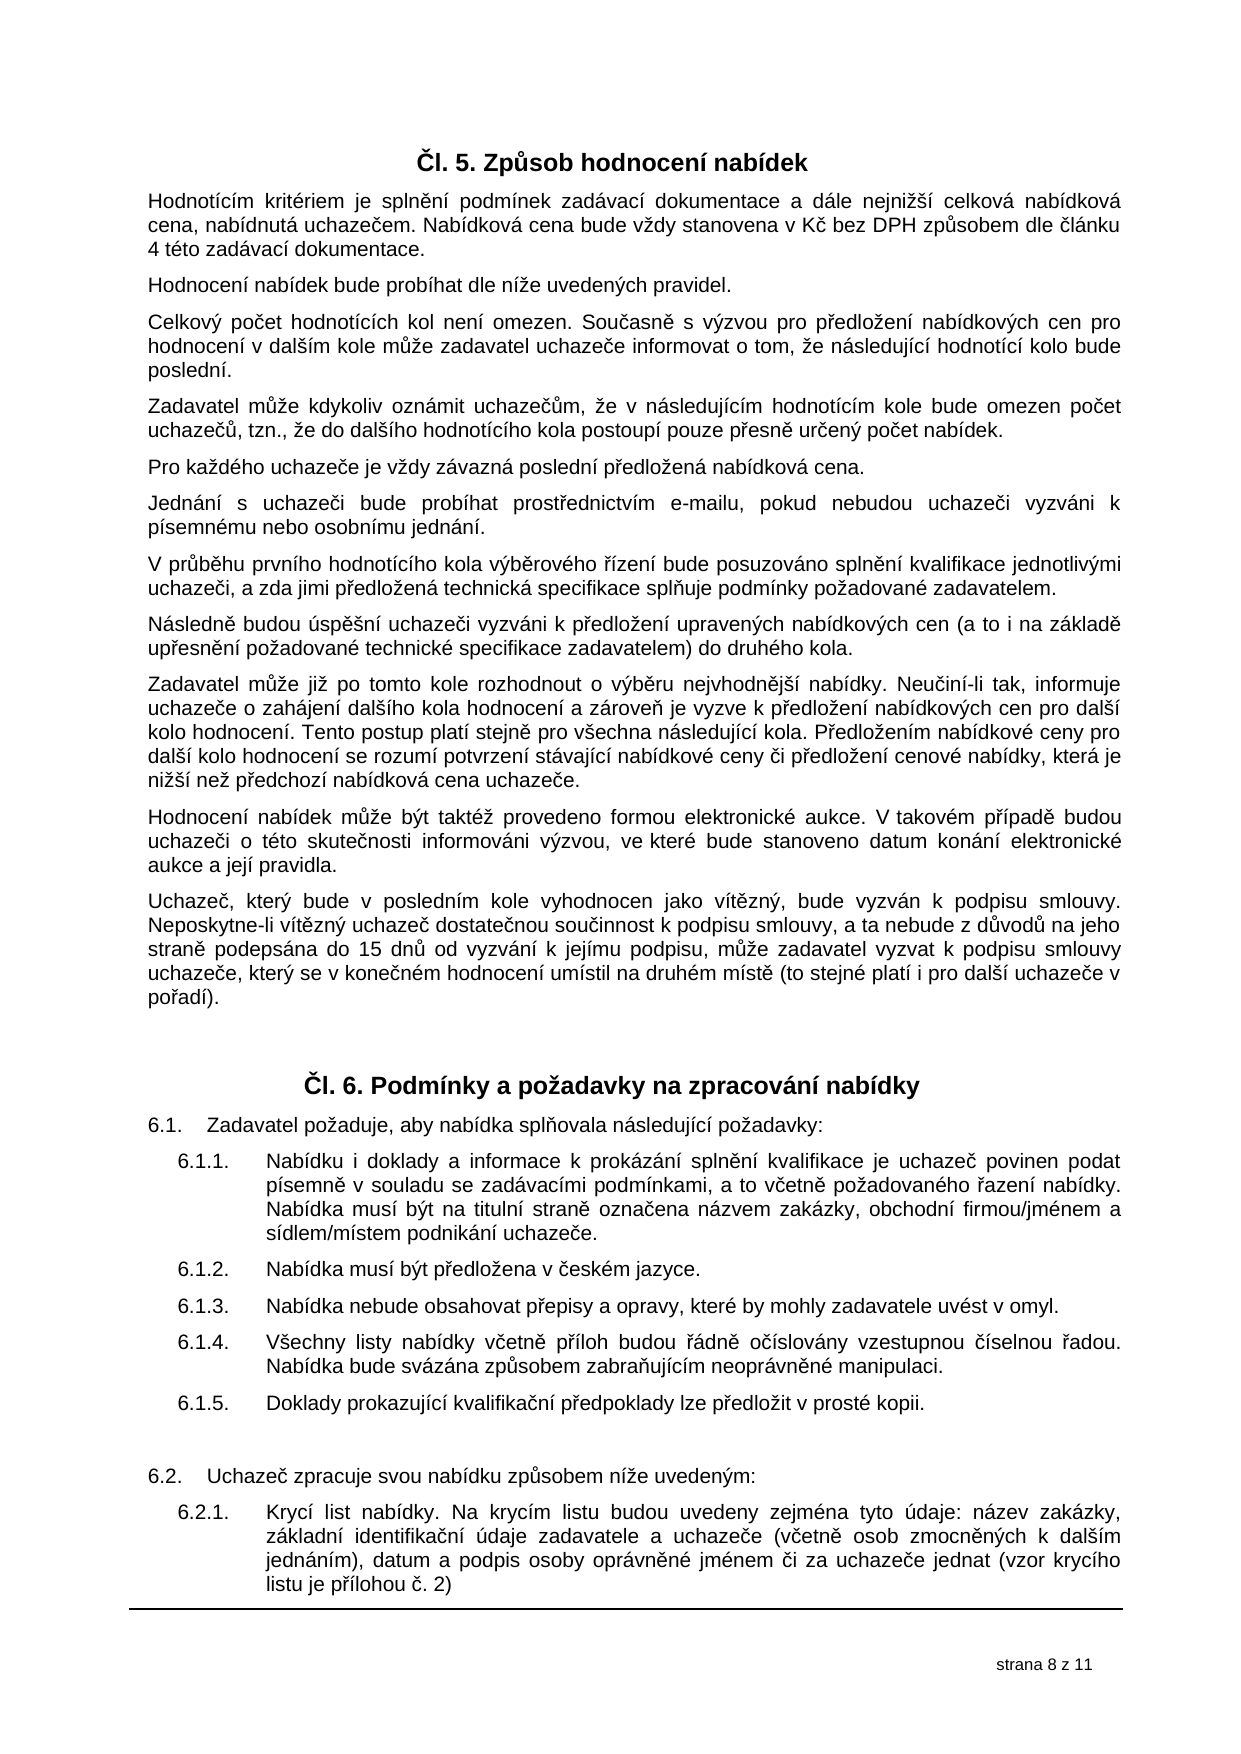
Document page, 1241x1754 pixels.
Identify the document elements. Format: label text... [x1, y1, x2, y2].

text Zadavatel může kdykoliv oznámit uchazečům, že v následujícím hodnotícím kole bude omezen počet uchazečů, tzn., že do dalšího hodnotícího kola postoupí pouze přesně určený počet nabídek. [148, 394, 1122, 442]
text Nabídka musí být předložena v českém jazyce. [177, 1257, 1122, 1281]
text Zadavatel může již po tomto kole rozhodnout o výběru nejvhodnější nabídky. Neučiní-li tak, informuje uchazeče o zahájení dalšího kola hodnocení a zároveň je vyzve k předložení nabídkových cen pro další kolo hodnocení. Tento postup platí stejně pro všechna následující kola. Předložením nabídkové ceny pro další kolo hodnocení se rozumí potvrzení stávající nabídkové ceny či předložení cenové nabídky, která je nižší než předchozí nabídková cena uchazeče. [148, 672, 1122, 792]
text Hodnotícím kritériem je splnění podmínek zadávací dokumentace a dále nejnižší celková nabídková cena, nabídnutá uchazečem. Nabídková cena bude vždy stanovena v Kč bez DPH způsobem dle článku 4 této zadávací dokumentace. [148, 189, 1122, 261]
text Podmínky a požadavky na zpracování nabídky [102, 1071, 1122, 1100]
text Krycí list nabídky. Na krycím listu budou uvedeny zejména tyto údaje: název zakázky, základní identifikační údaje zadavatele a uchazeče (včetně osob zmocněných k dalším jednáním), datum a podpis osoby oprávněné jménem či za uchazeče jednat (vzor krycího listu je přílohou č. 2) [177, 1500, 1122, 1596]
text V průběhu prvního hodnotícího kola výběrového řízení bude posuzováno splnění kvalifikace jednotlivými uchazeči, a zda jimi předložená technická specifikace splňuje podmínky požadované zadavatelem. [148, 551, 1122, 599]
text Všechny listy nabídky včetně příloh budou řádně očíslovány vzestupnou číselnou řadou. Nabídka bude svázána způsobem zabraňujícím neoprávněné manipulaci. [177, 1330, 1122, 1378]
text Uchazeč zpracuje svou nabídku způsobem níže uvedeným: [148, 1463, 1122, 1487]
text Uchazeč, který bude v posledním kole vyhodnocen jako vítězný, bude vyzván k podpisu smlouvy. Neposkytne-li vítězný uchazeč dostatečnou součinnost k podpisu smlouvy, a ta nebude z důvodů na jeho straně podepsána do 15 dnů od vyzvání k jejímu podpisu, může zadavatel vyzvat k podpisu smlouvy uchazeče, který se v konečném hodnocení umístil na druhém místě (to stejné platí i pro další uchazeče v pořadí). [148, 889, 1122, 1009]
text Způsob hodnocení nabídek [102, 148, 1122, 176]
text Celkový počet hodnotících kol není omezen. Současně s výzvou pro předložení nabídkových cen pro hodnocení v dalším kole může zadavatel uchazeče informovat o tom, že následující hodnotící kolo bude poslední. [148, 310, 1122, 382]
text Nabídku i doklady a informace k prokázání splnění kvalifikace je uchazeč povinen podat písemně v souladu se zadávacími podmínkami, a to včetně požadovaného řazení nabídky. Nabídka musí být na titulní straně označena názvem zakázky, obchodní firmou/jménem a sídlem/místem podnikání uchazeče. [177, 1149, 1122, 1245]
text Hodnocení nabídek bude probíhat dle níže uvedených pravidel. [148, 273, 1122, 297]
text Nabídka nebude obsahovat přepisy a opravy, které by mohly zadavatele uvést v omyl. [177, 1294, 1122, 1318]
text Hodnocení nabídek může být taktéž provedeno formou elektronické aukce. V takovém případě budou uchazeči o této skutečnosti informováni výzvou, ve které bude stanoveno datum konání elektronické aukce a její pravidla. [148, 804, 1122, 876]
text Jednání s uchazeči bude probíhat prostřednictvím e-mailu, pokud nebudou uchazeči vyzváni k písemnému nebo osobnímu jednání. [148, 491, 1122, 539]
text Zadavatel požaduje, aby nabídka splňovala následující požadavky: [148, 1112, 1122, 1136]
text Následně budou úspěšní uchazeči vyzváni k předložení upravených nabídkových cen (a to i na základě upřesnění požadované technické specifikace zadavatelem) do druhého kola. [148, 612, 1122, 660]
text Doklady prokazující kvalifikační předpoklady lze předložit v prosté kopii. [177, 1391, 1122, 1414]
text Pro každého uchazeče je vždy závazná poslední předložená nabídková cena. [148, 454, 1122, 478]
